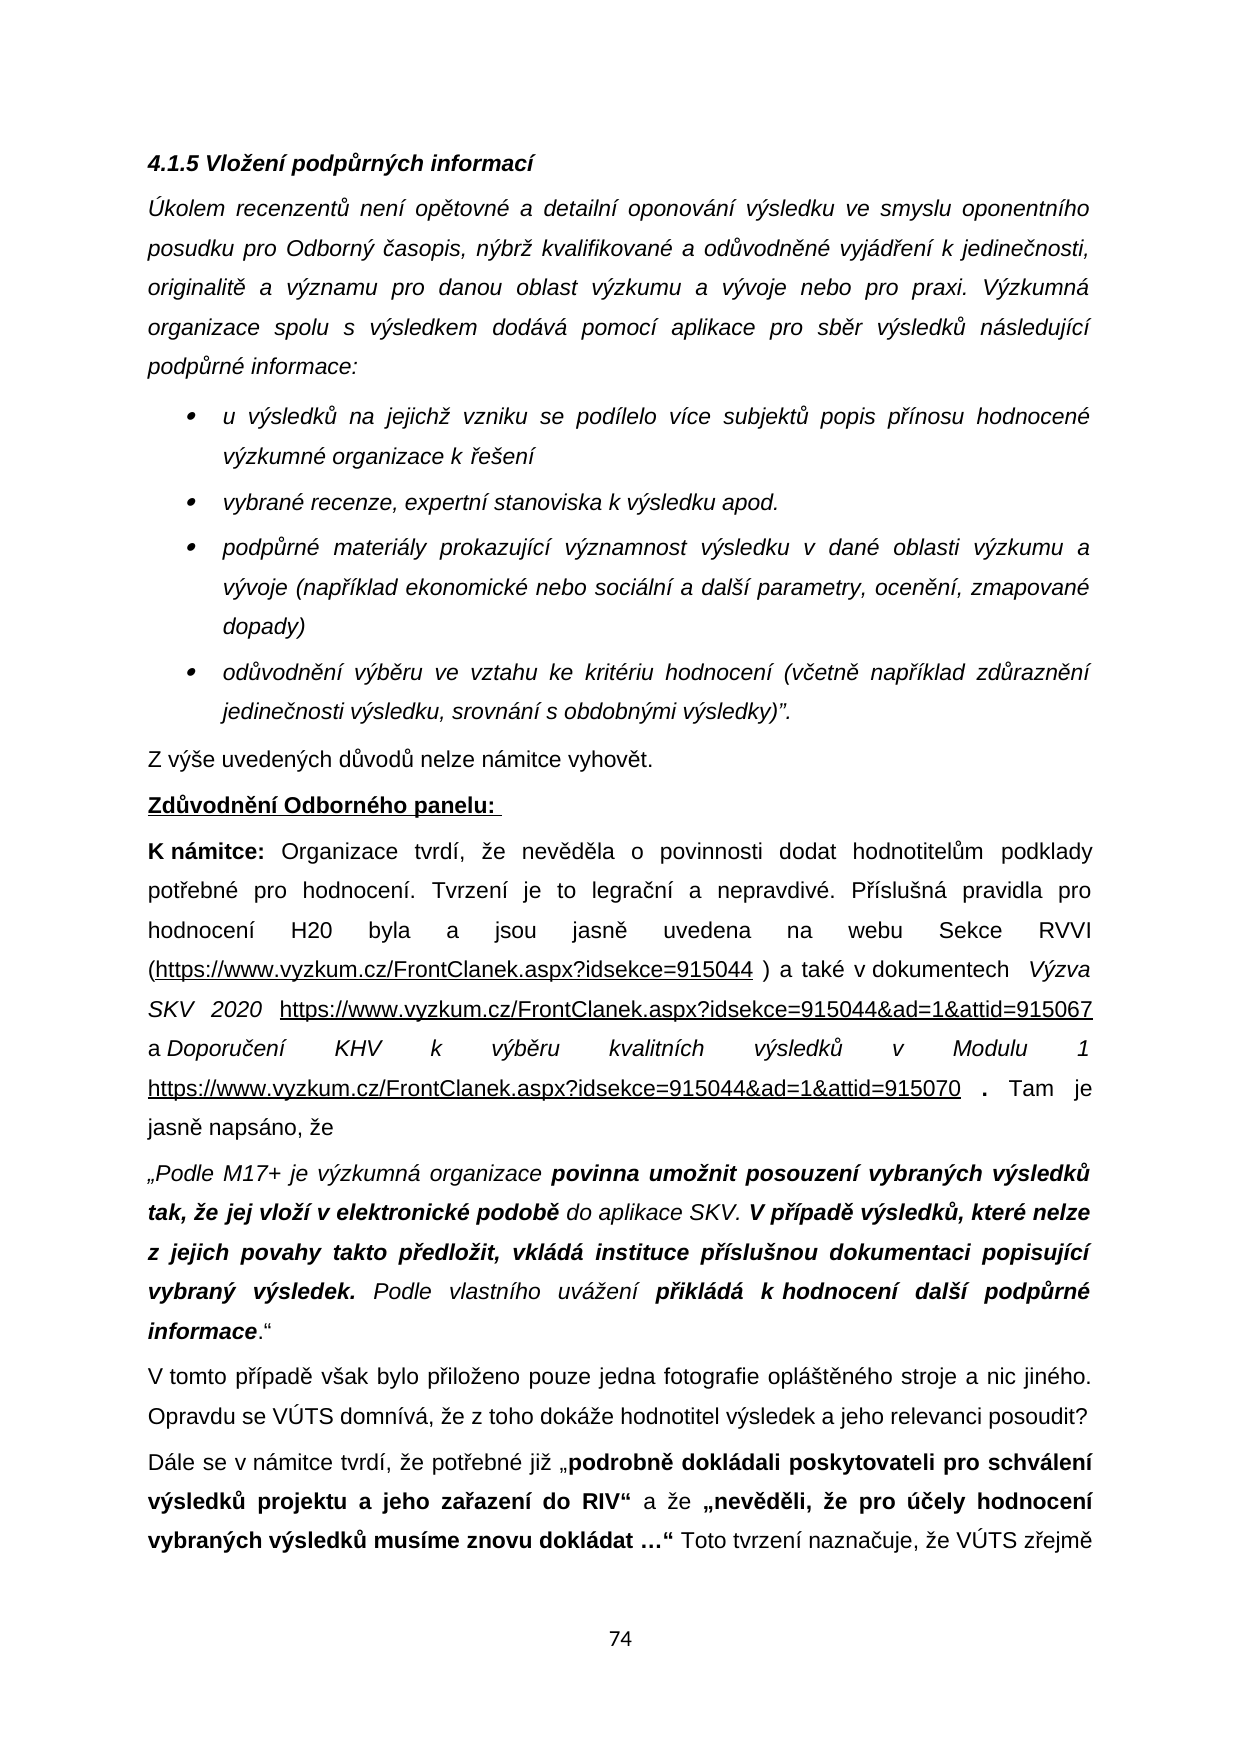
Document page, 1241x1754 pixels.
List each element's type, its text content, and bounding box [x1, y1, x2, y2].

text 4.1.5 Vložení podpůrných informací [139, 148, 1101, 176]
list odůvodnění výběru ve vztahu ke kritériu hodnocení (včetně například zdůraznění jedinečnosti výsledku, srovnání s obdobnými výsledky)”. [177, 657, 1101, 727]
text K námitce: Organizace tvrdí, že nevěděla o povinnosti dodat hodnotitelům podklady potřebné pro hodnocení. Tvrzení je to legrační a nepravdivé. Příslušná pravidla pro hodnocení H20 byla a jsou jasně uvedena na webu Sekce RVVI (https://www.vyzkum.cz/FrontClanek.aspx?idsekce=915044 ) a také v dokumentech Výzva SKV 2020 https://www.vyzkum.cz/FrontClanek.aspx?idsekce=915044&ad=1&attid=915067 a Doporučení KHV k výběru kvalitních výsledků v Modulu 1 https://www.vyzkum.cz/FrontClanek.aspx?idsekce=915044&ad=1&attid=915070 . Tam je jasně napsáno, že [148, 838, 1093, 1140]
text Úkolem recenzentů není opětovné a detailní oponování výsledku ve smyslu oponentního posudku pro Odborný časopis, nýbrž kvalifikované a odůvodněné vyjádření k jedinečnosti, originalitě a významu pro danou oblast výzkumu a vývoje nebo pro praxi. Výzkumná organizace spolu s výsledkem dodává pomocí aplikace pro sběr výsledků následující podpůrné informace: [139, 193, 1101, 382]
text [148, 1448, 1093, 1554]
text V tomto případě však bylo přiloženo pouze jedna fotografie opláštěného stroje a nic jiného. Opravdu se VÚTS domnívá, že z toho dokáže hodnotitel výsledek a jeho relevanci posoudit? [148, 1363, 1093, 1429]
text Z výše uvedených důvodů nelze námitce vyhovět. [148, 746, 1093, 772]
list vybrané recenze, expertní stanoviska k výsledku apod. [177, 486, 1101, 515]
text „Podle M17+ je výzkumná organizace povinna umožnit posouzení vybraných výsledků tak, že jej vloží v elektronické podobě do aplikace SKV. V případě výsledků, které nelze z jejich povahy takto předložit, vkládá instituce příslušnou dokumentaci popisující vybraný výsledek. Podle vlastního uvážení přikládá k hodnocení další podpůrné informace.“ [148, 1160, 1093, 1344]
text Zdůvodnění Odborného panelu: [148, 792, 1093, 818]
list podpůrné materiály prokazující významnost výsledku v dané oblasti výzkumu a vývoje (například ekonomické nebo sociální a další parametry, ocenění, zmapované dopady) [177, 532, 1101, 639]
list u výsledků na jejichž vzniku se podílelo více subjektů popis přínosu hodnocené výzkumné organizace k řešení [177, 401, 1101, 469]
